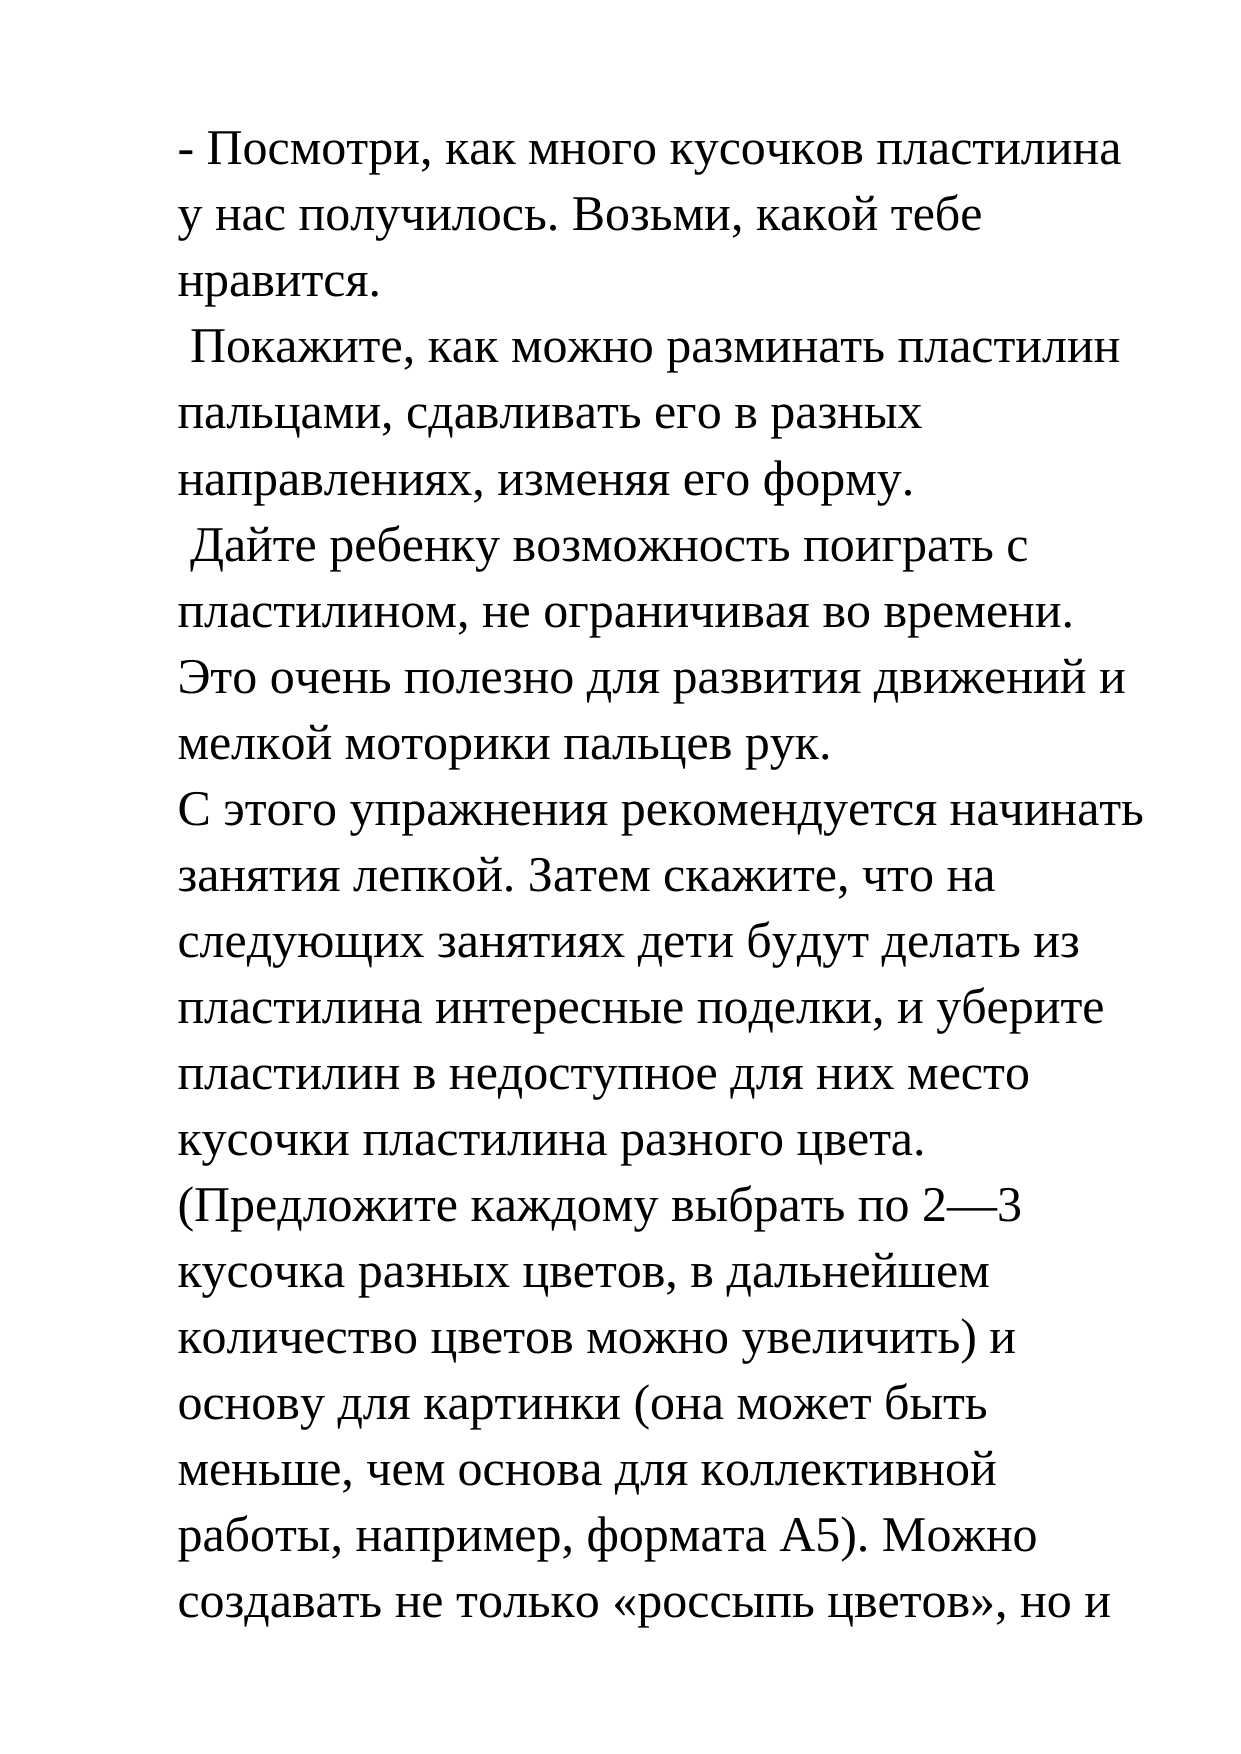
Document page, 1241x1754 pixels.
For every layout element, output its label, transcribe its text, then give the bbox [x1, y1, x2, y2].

text - Посмотри, как много кусочков пластилина у нас получилось. Возьми, какой тебе нравится. [177, 118, 1152, 308]
text Дайте ребенку возможность поиграть с пластилином, не ограничивая во времени. Это очень полезно для развития движений и мелкой моторики пальцев рук. [177, 514, 1152, 770]
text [177, 778, 1152, 1628]
text Покажите, как можно разминать пластилин пальцами, сдавливать его в разных направлениях, изменяя его форму. [177, 316, 1152, 506]
